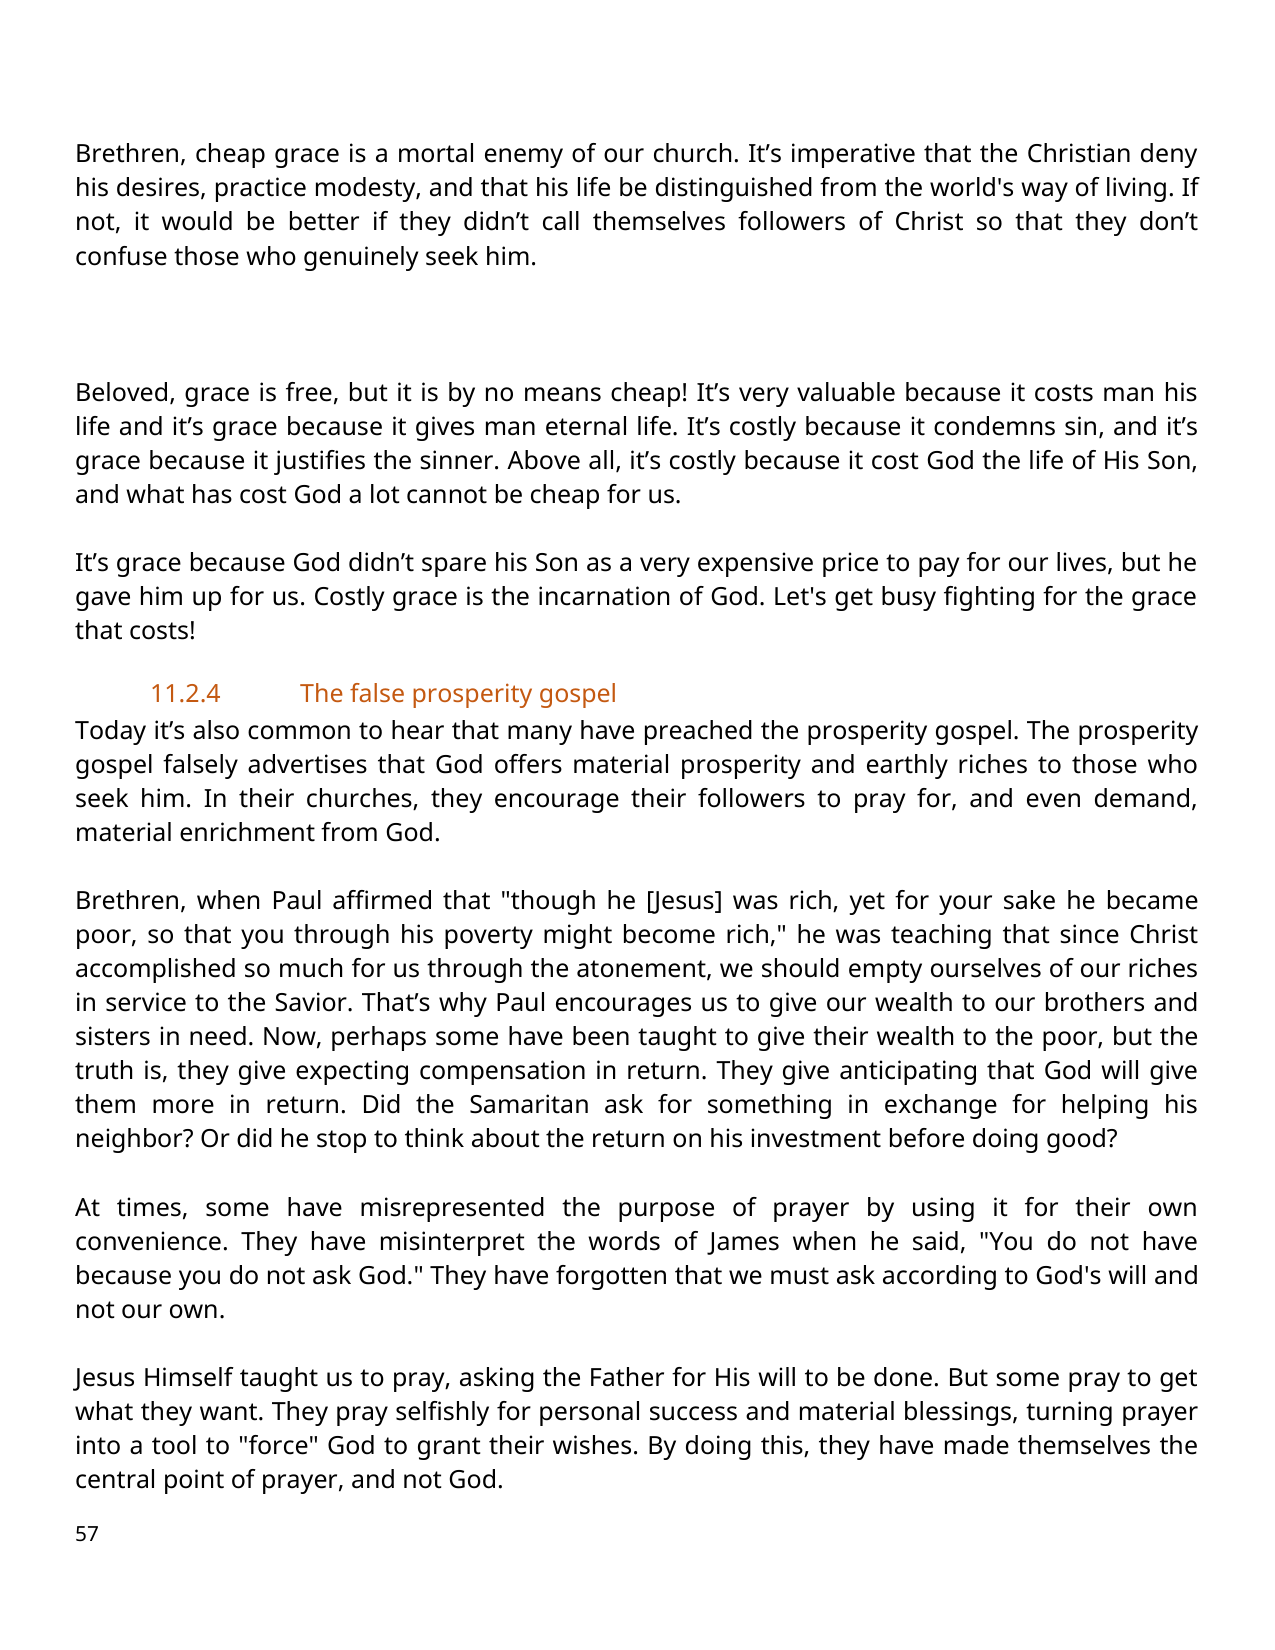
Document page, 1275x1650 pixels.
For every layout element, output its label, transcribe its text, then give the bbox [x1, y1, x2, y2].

text Jesus Himself taught us to pray, asking the Father for His will to be done. But some pray to get what they want. They pray selfishly for personal success and material blessings, turning prayer into a tool to "force" God to grant their wishes. By doing this, they have made themselves the central point of prayer, and not God. [75, 1359, 1200, 1496]
text Today it’s also common to hear that many have preached the prosperity gospel. The prosperity gospel falsely advertises that God offers material prosperity and earthly riches to those who seek him. In their churches, they encourage their followers to pray for, and even demand, material enrichment from God. [75, 712, 1200, 849]
subtitle 11.2.4 The false prosperity gospel [150, 676, 1200, 710]
text Brethren, when Paul affirmed that "though he [Jesus] was rich, yet for your sake he became poor, so that you through his poverty might become rich," he was teaching that since Christ accomplished so much for us through the atonement, we should empty ourselves of our riches in service to the Savior. That’s why Paul encourages us to give our wealth to our brothers and sisters in need. Now, perhaps some have been taught to give their wealth to the poor, but the truth is, they give expecting compensation in return. They give anticipating that God will give them more in return. Did the Samaritan ask for something in exchange for helping his neighbor? Or did he stop to think about the return on his investment before doing good? [75, 883, 1200, 1155]
text At times, some have misrepresented the purpose of prayer by using it for their own convenience. They have misinterpret the words of James when he said, "You do not have because you do not ask God." They have forgotten that we must ask according to God's will and not our own. [75, 1189, 1200, 1326]
text Beloved, grace is free, but it is by no means cheap! It’s very valuable because it costs man his life and it’s grace because it gives man eternal life. It’s costly because it condemns sin, and it’s grace because it justifies the sinner. Above all, it’s costly because it cost God the life of His Son, and what has cost God a lot cannot be cheap for us. [75, 374, 1200, 511]
text Brethren, cheap grace is a mortal enemy of our church. It’s imperative that the Christian deny his desires, practice modesty, and that his life be distinguished from the world's way of living. If not, it would be better if they didn’t call themselves followers of Christ so that they don’t confuse those who genuinely seek him. [75, 136, 1200, 272]
text It’s grace because God didn’t spare his Son as a very expensive price to pay for our lives, but he gave him up for us. Costly grace is the incarnation of God. Let's get busy fighting for the grace that costs! [75, 545, 1200, 647]
